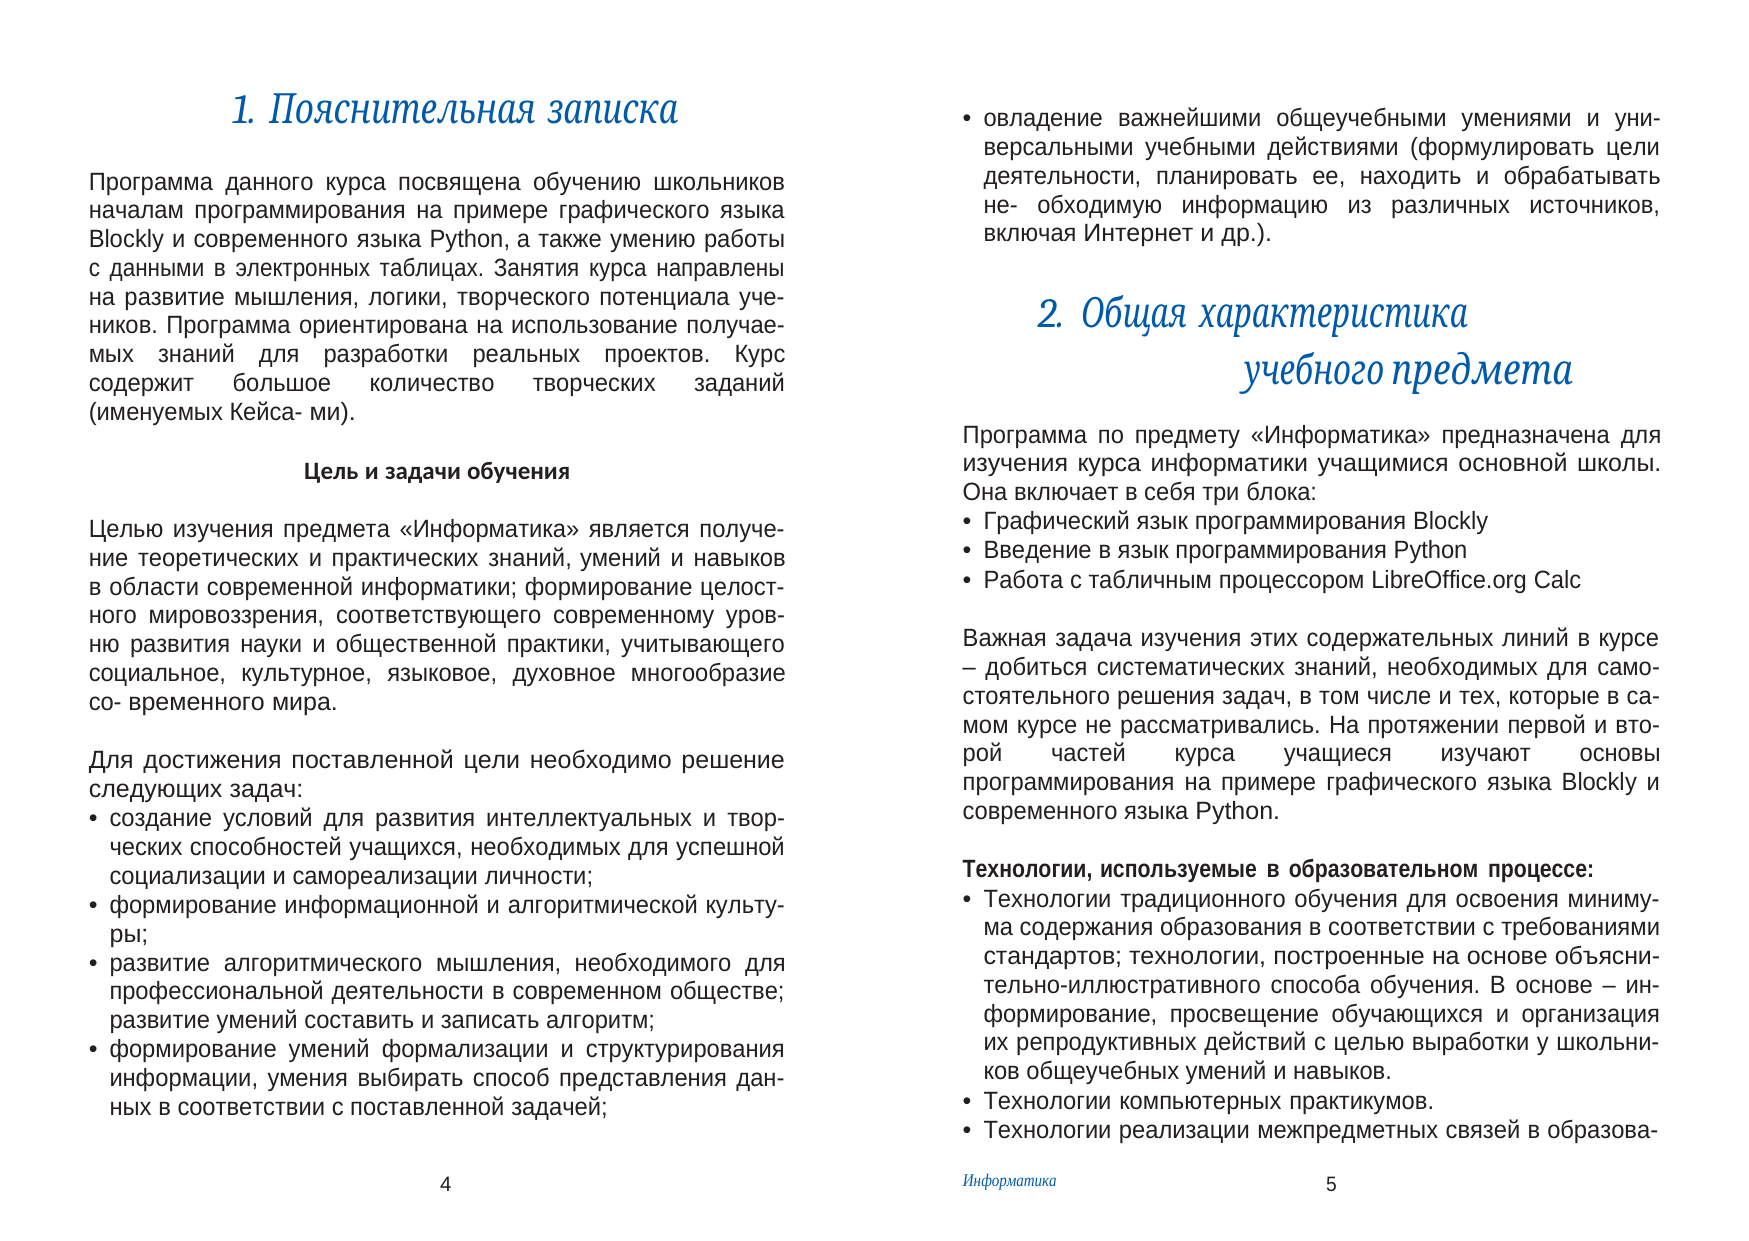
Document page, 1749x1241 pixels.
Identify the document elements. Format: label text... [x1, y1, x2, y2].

text Для достижения поставленной цели необходимо решение следующих задач: [88, 745, 786, 803]
list Графический язык программирования Blockly [962, 506, 1674, 535]
subtitle Общая характеристика учебного предмета [1037, 290, 1586, 394]
list Технологии традиционного обучения для освоения миниму- ма содержания образования в соответствии с требованиями стандартов; технологии, построенные на основе объясни- тельно-иллюстративного способа обучения. В основе – ин- формирование, просвещение обучающихся и организация их репродуктивных действий с целью выработки у школьни- ков общеучебных умений и навыков. [962, 884, 1661, 1085]
text Важная задача изучения этих содержательных линий в курсе [962, 623, 1674, 652]
text – добиться систематических знаний, необходимых для само- стоятельного решения задач, в том числе и тех, которые в са- мом курсе не рассматривались. На протяжении первой и вто- рой частей курса учащиеся изучают основы программирования на примере графического языка Blockly и современного языка Python. [962, 652, 1661, 824]
subtitle Пояснительная записка [232, 86, 789, 134]
list формирование информационной и алгоритмической культу- ры; [88, 890, 786, 947]
text Программа по предмету «Информатика» предназначена для изучения курса информатики учащимися основной школы. Она включает в себя три блока: [962, 419, 1662, 506]
text Программа данного курса посвящена обучению школьников началам программирования на примере графического языка Blockly и современного языка Python, а также умению работы с данными в электронных таблицах. Занятия курса направлены на развитие мышления, логики, творческого потенциала уче- ников. Программа ориентирована на использование получае- мых знаний для разработки реальных проектов. Курс содержит большое количество творческих заданий (именуемых Кейса- ми). [88, 167, 786, 425]
text Целью изучения предмета «Информатика» является получе- ние теоретических и практических знаний, умений и навыков в области современной информатики; формирование целост- ного мировоззрения, соответствующего современному уров- ню развития науки и общественной практики, учитывающего социальное, культурное, языковое, духовное многообразие со- временного мира. [88, 514, 786, 715]
list овладение важнейшими общеучебными умениями и уни- версальными учебными действиями (формулировать цели деятельности, планировать ее, находить и обрабатывать не- обходимую информацию из различных источников, включая Интернет и др.). [962, 103, 1661, 247]
list создание условий для развития интеллектуальных и твор- ческих способностей учащихся, необходимых для успешной социализации и самореализации личности; [88, 803, 786, 889]
subtitle Цель и задачи обучения [302, 455, 572, 486]
list Работа с табличным процессором LibreOffice.org Calc [962, 564, 1674, 593]
list Введение в язык программирования Python [962, 535, 1674, 564]
list развитие алгоритмического мышления, необходимого для профессиональной деятельности в современном обществе; развитие умений составить и записать алгоритм; [88, 948, 786, 1034]
subtitle Технологии, используемые в образовательном процессе: [962, 854, 1674, 883]
list формирование умений формализации и структурирования информации, умения выбирать способ представления дан- ных в соответствии с поставленной задачей; [88, 1034, 786, 1121]
list Технологии реализации межпредметных связей в образова- [962, 1115, 1674, 1144]
list Технологии компьютерных практикумов. [962, 1086, 1674, 1114]
